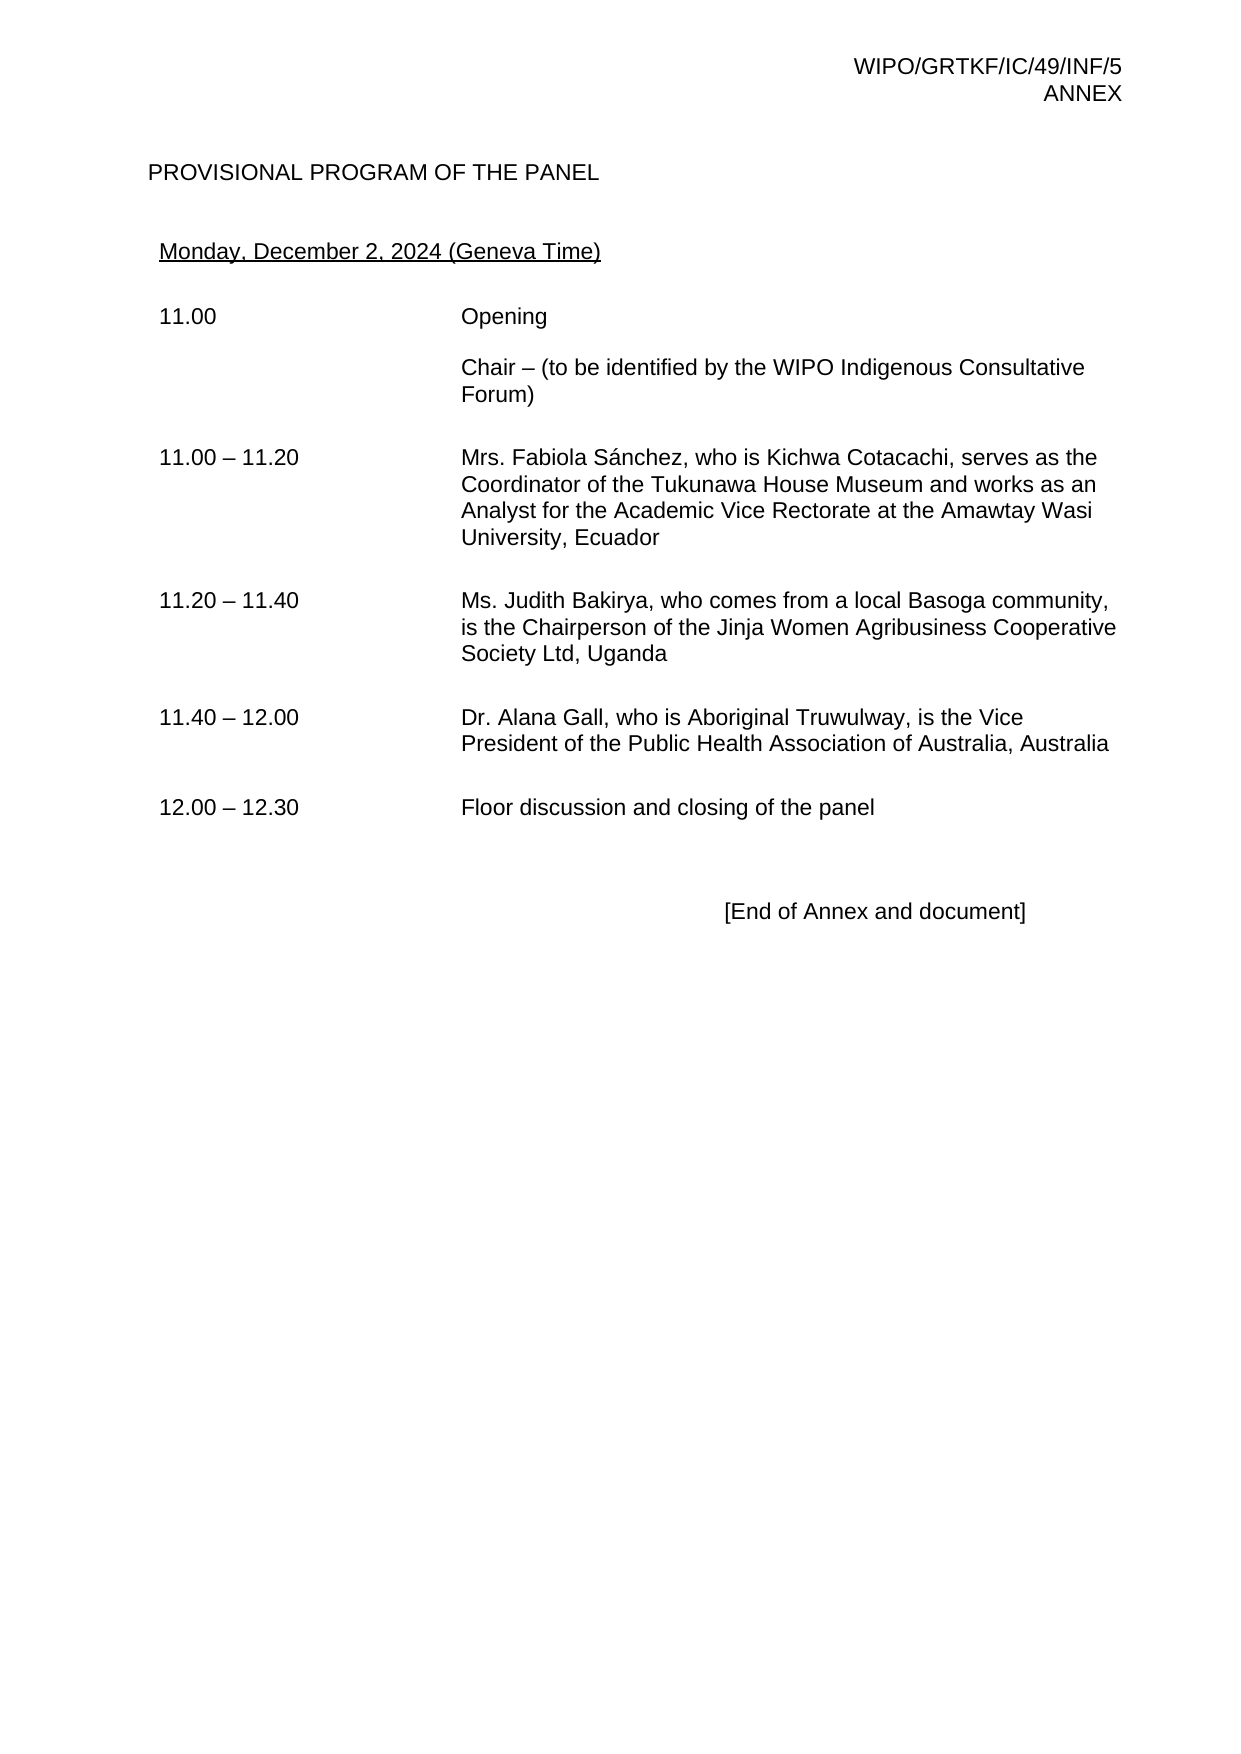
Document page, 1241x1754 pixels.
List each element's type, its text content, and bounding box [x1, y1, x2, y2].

table_cell Ms. Judith Bakirya, who comes from a local Basoga community, is the Chairperson of the Jinja Women Agribusiness Cooperative Society Ltd, Uganda [450, 575, 1132, 691]
table_cell Mrs. Fabiola Sánchez, who is Kichwa Cotacachi, serves as the Coordinator of the Tukunawa House Museum and works as an Analyst for the Academic Vice Rectorate at the Amawtay Wasi University, Ecuador [450, 432, 1132, 575]
text PROVISIONAL PROGRAM OF THE PANEL [148, 158, 1122, 185]
text [End of Annex and document] [724, 898, 1122, 924]
table_cell 11.20 – 11.40 [148, 575, 449, 691]
table_header Monday, December 2, 2024 (Geneva Time) [148, 238, 1132, 290]
table_cell Opening Chair – (to be identified by the WIPO Indigenous Consultative Forum) [450, 290, 1132, 432]
table_cell 12.00 – 12.30 [148, 782, 449, 845]
table_cell 11.40 – 12.00 [148, 691, 449, 782]
table_cell Floor discussion and closing of the panel [450, 782, 1132, 845]
table_cell 11.00 [148, 290, 449, 432]
table_cell Dr. Alana Gall, who is Aboriginal Truwulway, is the Vice President of the Public Health Association of Australia, Australia [450, 691, 1132, 782]
table_cell 11.00 – 11.20 [148, 432, 449, 575]
